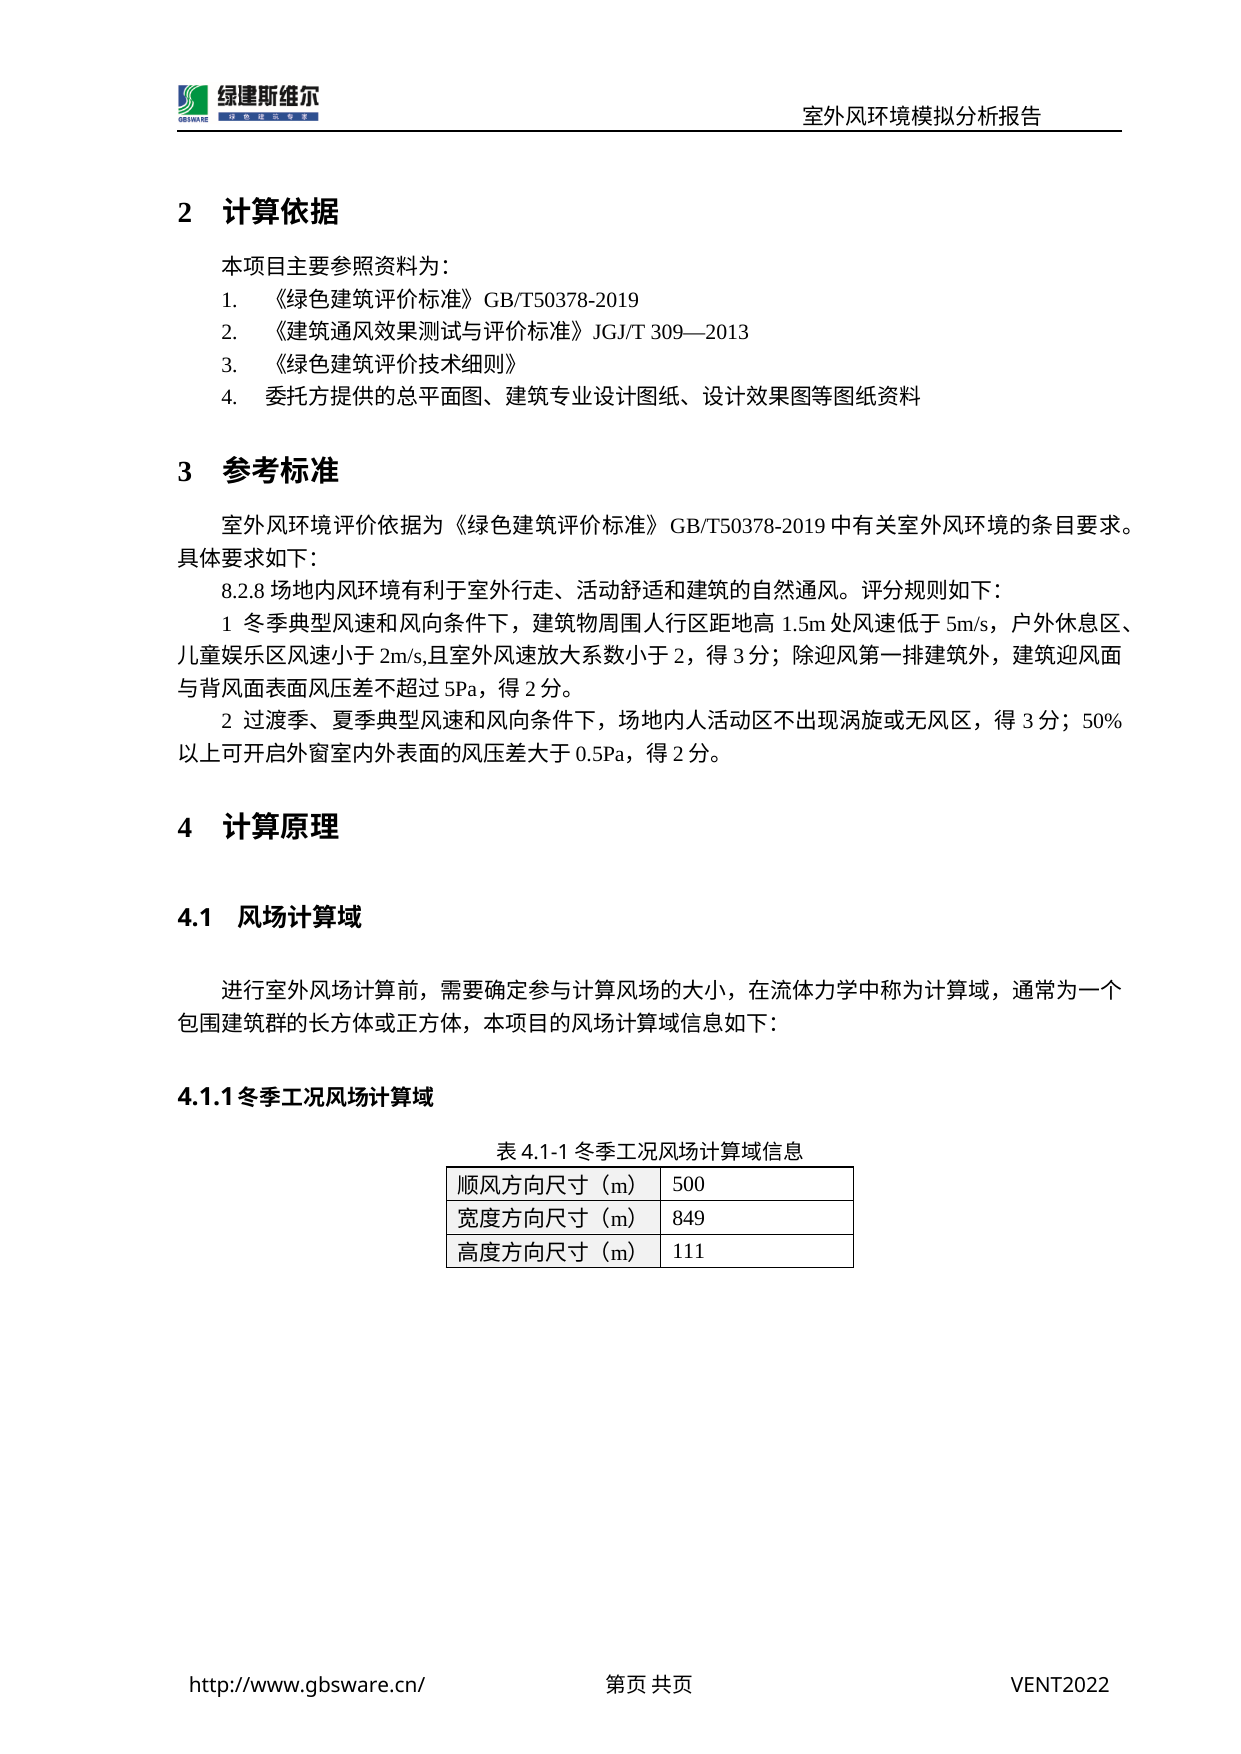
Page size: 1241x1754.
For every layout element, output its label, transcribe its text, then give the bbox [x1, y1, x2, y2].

list 《建筑通风效果测试与评价标准》JGJ/T 309—2013 [221, 314, 1122, 346]
subtitle 计算依据 [177, 178, 1122, 243]
table_cell 111 [661, 1235, 853, 1267]
subtitle 参考标准 [177, 436, 1122, 501]
list 委托方提供的总平面图、建筑专业设计图纸、设计效果图等图纸资料 [221, 379, 1122, 411]
table_header 顺风方向尺寸（m） [447, 1168, 660, 1200]
table_cell 高度方向尺寸（m） [447, 1235, 660, 1267]
subtitle 冬季工况风场计算域 [177, 1063, 1122, 1128]
subtitle 风场计算域 [177, 883, 1122, 948]
table_header 500 [661, 1168, 853, 1200]
text 本项目主要参照资料为： [177, 249, 1122, 281]
text 1 冬季典型风速和风向条件下，建筑物周围人行区距地高1.5m处风速低于5m/s，户外休息区、儿童娱乐区风速小于2m/s,且室外风速放大系数小于2，得3分；除迎风第一排建筑外，建筑迎风面与背风面表面风压差不超过5Pa，得2分。 [177, 605, 1122, 703]
text 室外风环境评价依据为《绿色建筑评价标准》GB/T50378-2019中有关室外风环境的条目要求。具体要求如下： [177, 508, 1122, 573]
table_cell 宽度方向尺寸（m） [447, 1201, 660, 1233]
picture [177, 82, 320, 124]
text 8.2.8 场地内风环境有利于室外行走、活动舒适和建筑的自然通风。评分规则如下： [177, 573, 1122, 605]
list 《绿色建筑评价技术细则》 [221, 346, 1122, 379]
subtitle 计算原理 [177, 793, 1122, 858]
table_cell 849 [661, 1201, 853, 1233]
text 表 4.1-1 冬季工况风场计算域信息 [177, 1134, 1122, 1166]
list 《绿色建筑评价标准》GB/T50378-2019 [221, 281, 1122, 314]
text 2 过渡季、夏季典型风速和风向条件下，场地内人活动区不出现涡旋或无风区，得3分；50%以上可开启外窗室内外表面的风压差大于0.5Pa，得2分。 [177, 703, 1122, 768]
text 进行室外风场计算前，需要确定参与计算风场的大小，在流体力学中称为计算域，通常为一个包围建筑群的长方体或正方体，本项目的风场计算域信息如下： [177, 973, 1122, 1038]
